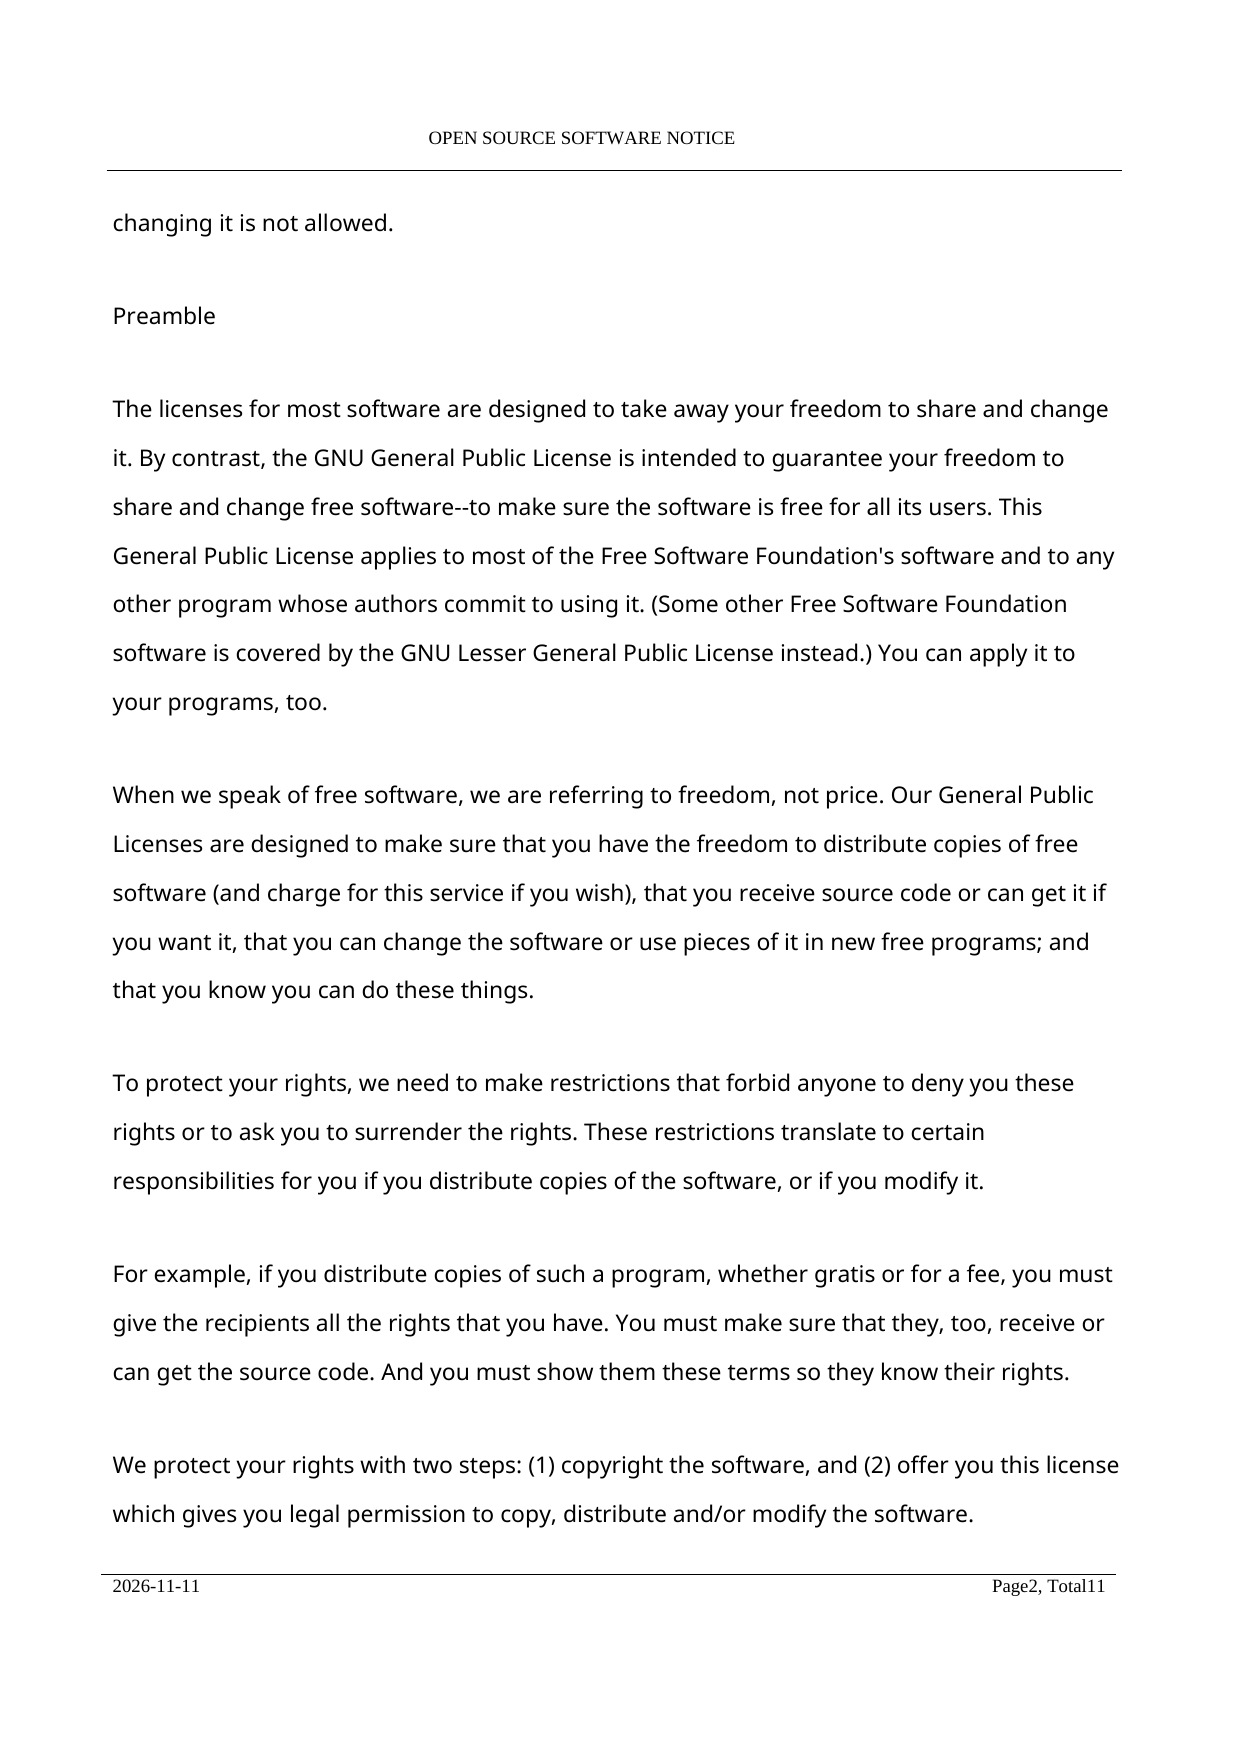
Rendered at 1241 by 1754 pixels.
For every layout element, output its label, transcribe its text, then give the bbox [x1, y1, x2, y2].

text To protect your rights, we need to make restrictions that forbid anyone to deny you these rights or to ask you to surrender the rights. These restrictions translate to certain responsibilities for you if you distribute copies of the software, or if you modify it. [112, 1067, 1128, 1197]
text Preamble [112, 299, 1128, 332]
text The licenses for most software are designed to take away your freedom to share and change it. By contrast, the GNU General Public License is intended to guarantee your freedom to share and change free software--to make sure the software is free for all its users. This General Public License applies to most of the Free Software Foundation's software and to any other program whose authors commit to using it. (Some other Free Software Foundation software is covered by the GNU Lesser General Public License instead.) You can apply it to your programs, too. [112, 393, 1128, 718]
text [112, 206, 1128, 239]
text When we speak of free software, we are referring to freedom, not price. Our General Public Licenses are designed to make sure that you have the freedom to distribute copies of free software (and charge for this service if you wish), that you receive source code or can get it if you want it, that you can change the software or use pieces of it in new free programs; and that you know you can do these things. [112, 778, 1128, 1006]
text For example, if you distribute copies of such a program, whether gratis or for a fee, you must give the recipients all the rights that you have. You must make sure that they, too, receive or can get the source code. And you must show them these terms so they know their rights. [112, 1257, 1128, 1387]
text We protect your rights with two steps: (1) copyright the software, and (2) offer you this license which gives you legal permission to copy, distribute and/or modify the software. [112, 1448, 1128, 1529]
